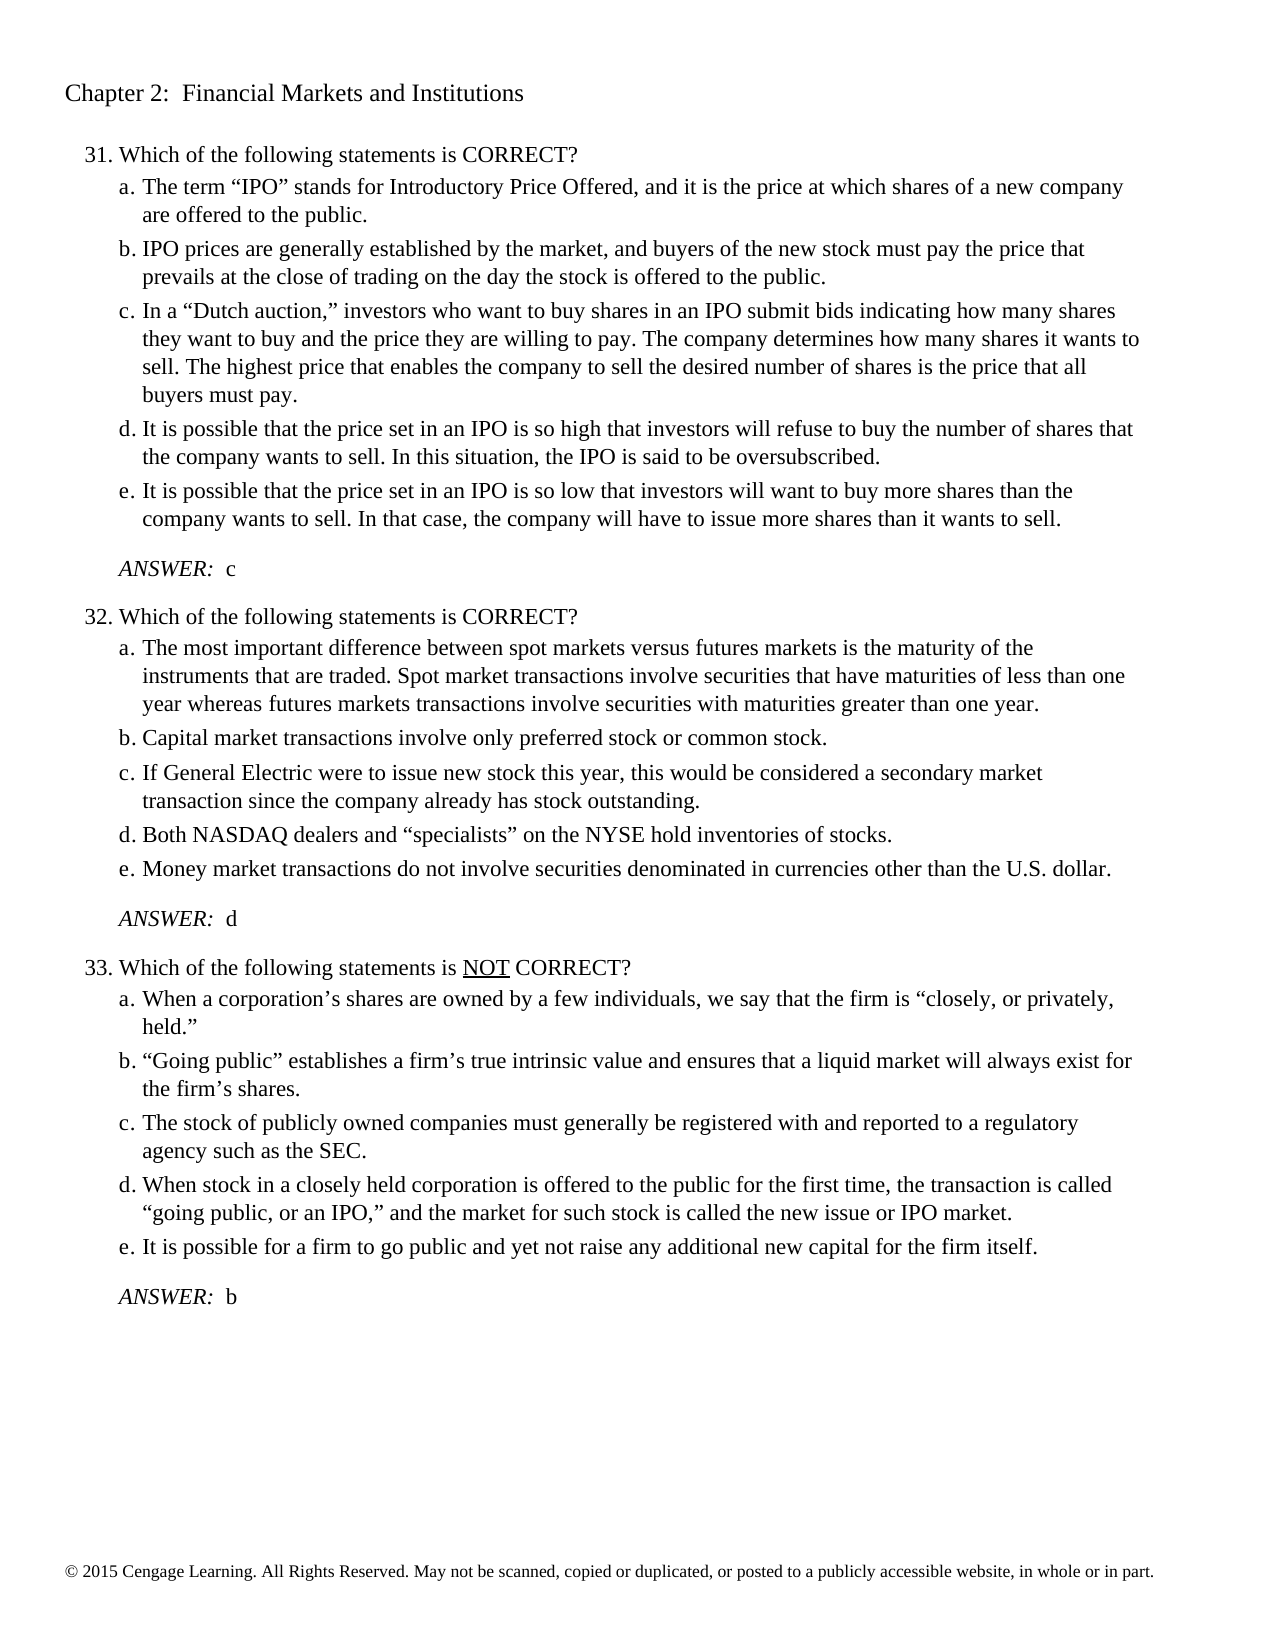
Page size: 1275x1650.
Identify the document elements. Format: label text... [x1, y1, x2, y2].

text ANSWER: c [119, 555, 1143, 581]
list The stock of publicly owned companies must generally be registered with and reported to a regulatory agency such as the SEC. [119, 1109, 1143, 1163]
text ANSWER: b [119, 1283, 1143, 1309]
list It is possible that the price set in an IPO is so high that investors will refuse to buy the number of shares that the company wants to sell. In this situation, the IPO is said to be oversubscribed. [119, 415, 1143, 469]
list IPO prices are generally established by the market, and buyers of the new stock must pay the price that prevails at the close of trading on the day the stock is offered to the public. [119, 235, 1143, 289]
list When a corporation’s shares are owned by a few individuals, we say that the firm is “closely, or privately, held.” [119, 985, 1143, 1039]
list The term “IPO” stands for Introductory Price Offered, and it is the price at which shares of a new company are offered to the public. [119, 173, 1143, 227]
list The most important difference between spot markets versus futures markets is the maturity of the instruments that are traded. Spot market transactions involve securities that have maturities of less than one year whereas futures markets transactions involve securities with maturities greater than one year. [119, 634, 1143, 717]
list It is possible for a firm to go public and yet not raise any additional new capital for the firm itself. [119, 1233, 1143, 1259]
list “Going public” establishes a firm’s true intrinsic value and ensures that a liquid market will always exist for the firm’s shares. [119, 1047, 1143, 1101]
list Which of the following statements is CORRECT? [84, 141, 1143, 168]
list Money market transactions do not involve securities denominated in currencies other than the U.S. dollar. [119, 855, 1143, 882]
list Capital market transactions involve only preferred stock or common stock. [119, 724, 1143, 751]
list It is possible that the price set in an IPO is so low that investors will want to buy more shares than the company wants to sell. In that case, the company will have to issue more shares than it wants to sell. [119, 477, 1143, 531]
list Which of the following statements is CORRECT? [84, 603, 1143, 629]
text ANSWER: d [119, 905, 1143, 932]
list When stock in a closely held corporation is offered to the public for the first time, the transaction is called “going public, or an IPO,” and the market for such stock is called the new issue or IPO market. [119, 1171, 1143, 1225]
list In a “Dutch auction,” investors who want to buy shares in an IPO submit bids indicating how many shares they want to buy and the price they are willing to pay. The company determines how many shares it wants to sell. The highest price that enables the company to sell the desired number of shares is the price that all buyers must pay. [119, 297, 1143, 407]
list Which of the following statements is NOT CORRECT? [84, 954, 1143, 980]
list Both NASDAQ dealers and “specialists” on the NYSE hold inventories of stocks. [119, 821, 1143, 847]
list If General Electric were to issue new stock this year, this would be considered a secondary market transaction since the company already has stock outstanding. [119, 759, 1143, 813]
